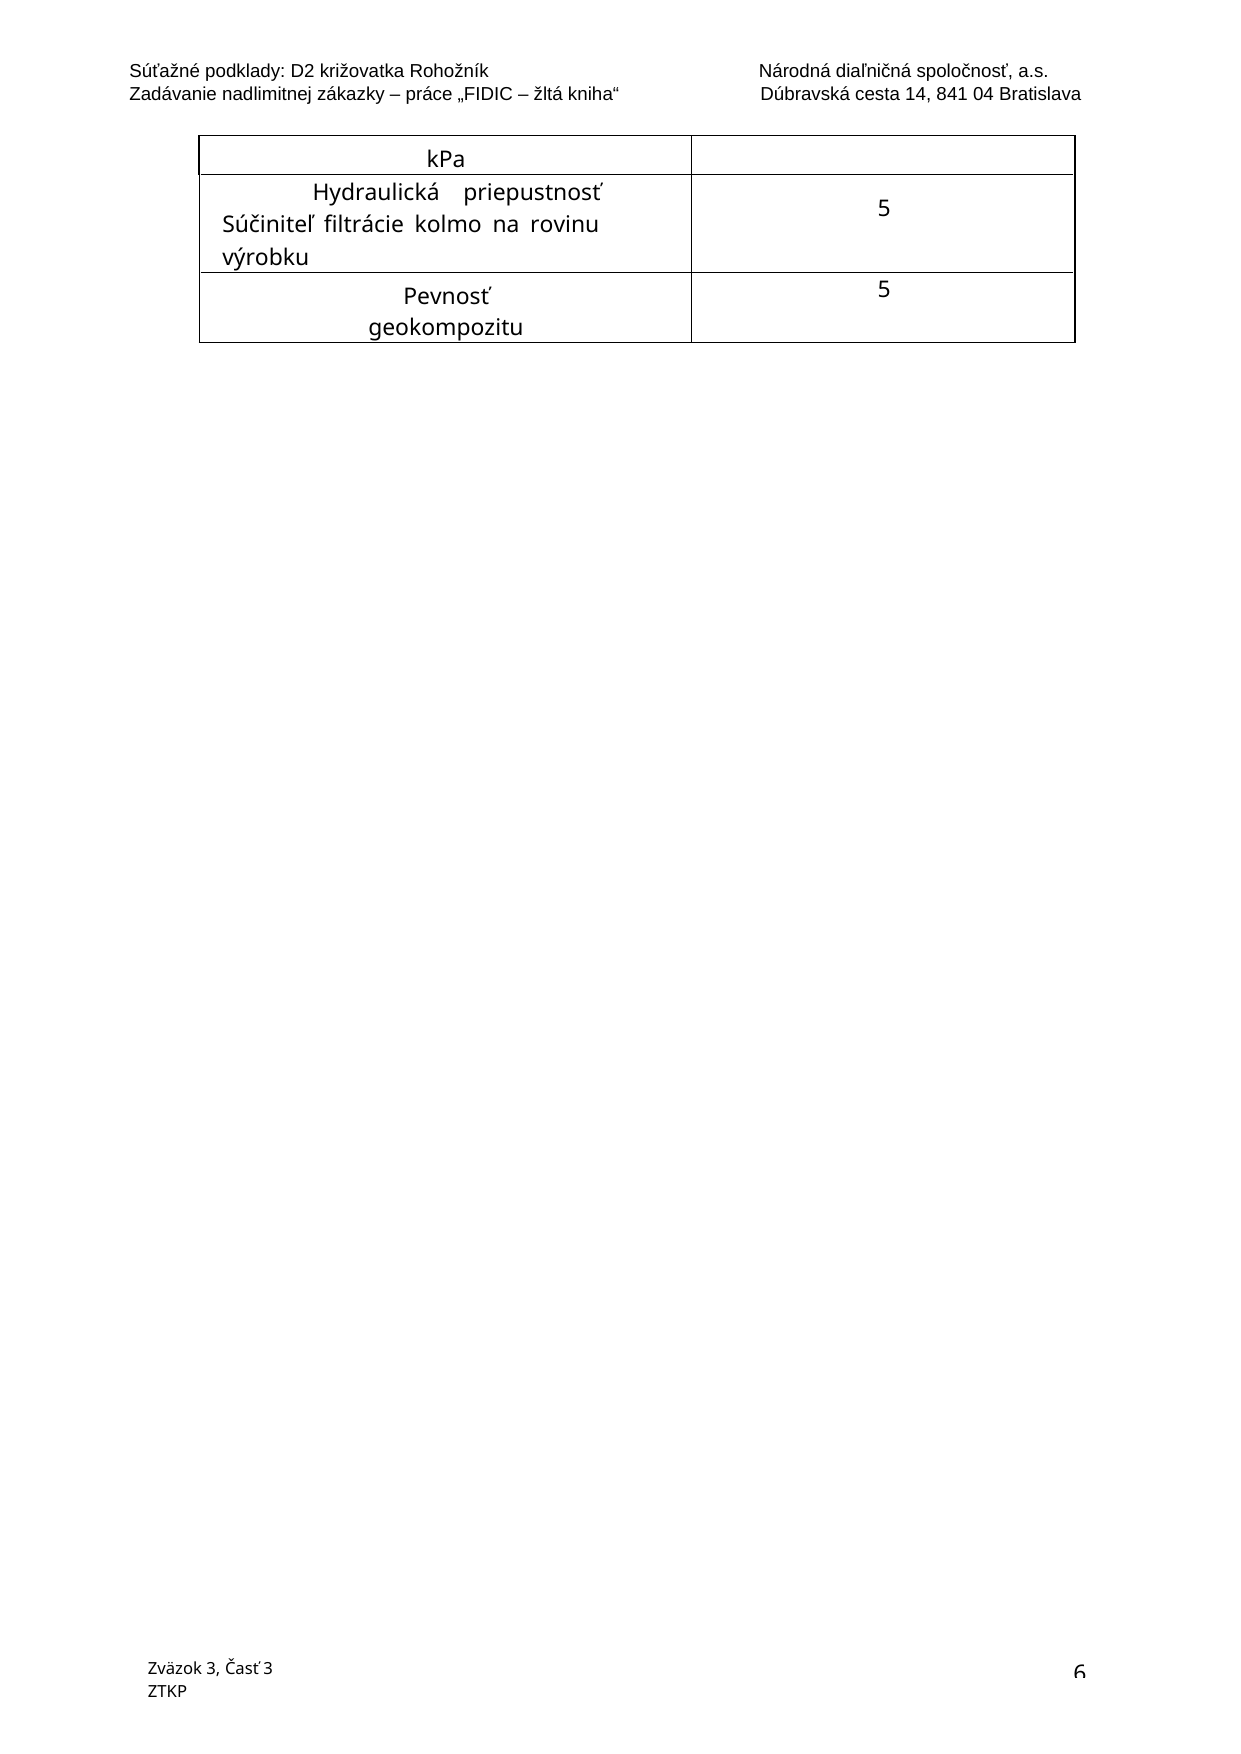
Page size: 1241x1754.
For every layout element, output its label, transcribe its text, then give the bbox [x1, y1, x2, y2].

table_cell 5 [692, 272, 1074, 342]
table_cell 5 [692, 136, 1074, 174]
table_cell Pevnosť geokompozitu [200, 273, 691, 342]
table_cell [200, 136, 691, 174]
table_cell 5 [692, 174, 1074, 272]
table_cell Hydraulická priepustnosť Súčiniteľ filtrácie kolmo na rovinu výrobku [200, 175, 691, 272]
